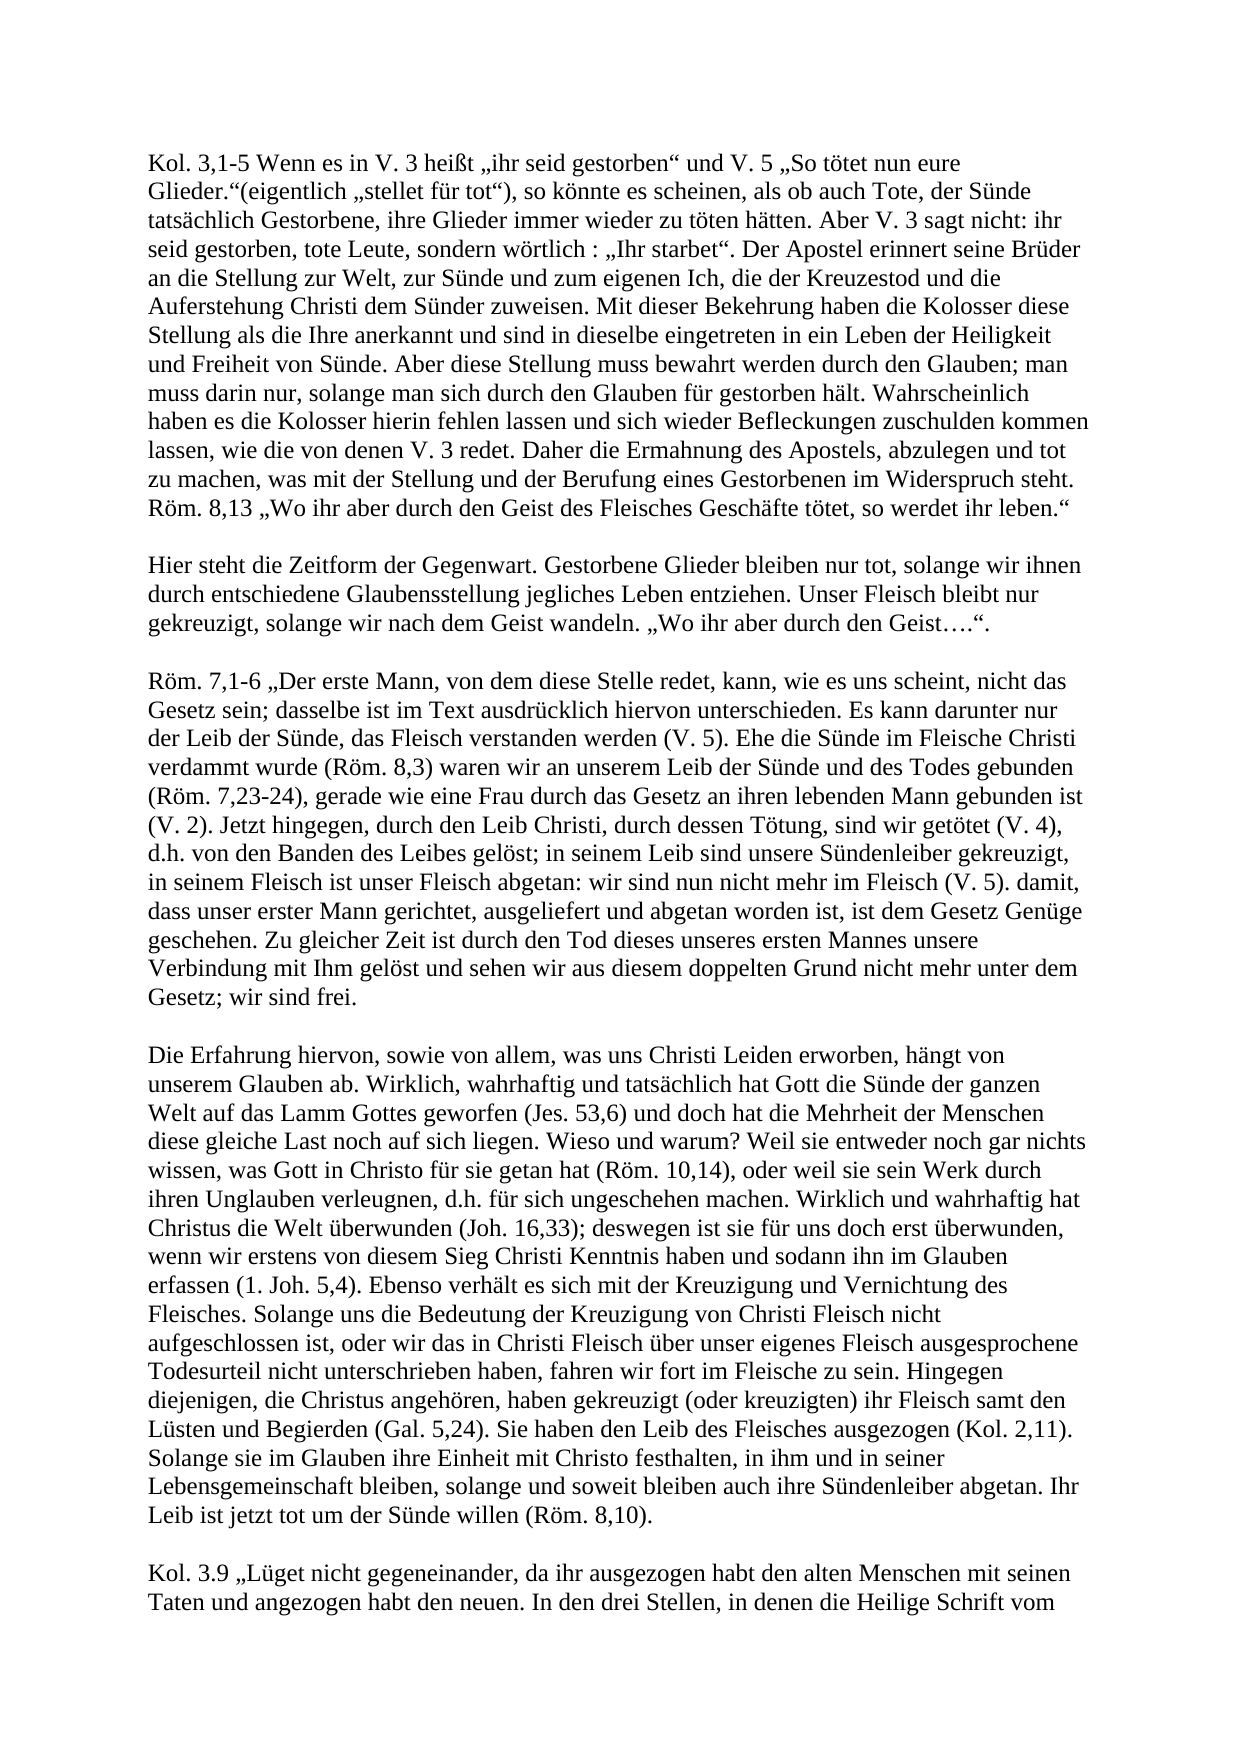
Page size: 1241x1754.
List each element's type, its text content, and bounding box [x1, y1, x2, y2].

text Röm. 7,1-6 „Der erste Mann, von dem diese Stelle redet, kann, wie es uns scheint, nicht das Gesetz sein; dasselbe ist im Text ausdrücklich hiervon unterschieden. Es kann darunter nur der Leib der Sünde, das Fleisch verstanden werden (V. 5). Ehe die Sünde im Fleische Christi verdammt wurde (Röm. 8,3) waren wir an unserem Leib der Sünde und des Todes gebunden (Röm. 7,23-24), gerade wie eine Frau durch das Gesetz an ihren lebenden Mann gebunden ist (V. 2). Jetzt hingegen, durch den Leib Christi, durch dessen Tötung, sind wir getötet (V. 4), d.h. von den Banden des Leibes gelöst; in seinem Leib sind unsere Sündenleiber gekreuzigt, in seinem Fleisch ist unser Fleisch abgetan: wir sind nun nicht mehr im Fleisch (V. 5). damit, dass unser erster Mann gerichtet, ausgeliefert und abgetan worden ist, ist dem Gesetz Genüge geschehen. Zu gleicher Zeit ist durch den Tod dieses unseres ersten Mannes unsere Verbindung mit Ihm gelöst und sehen wir aus diesem doppelten Grund nicht mehr unter dem Gesetz; wir sind frei. [148, 666, 1093, 1011]
text Die Erfahrung hiervon, sowie von allem, was uns Christi Leiden erworben, hängt von unserem Glauben ab. Wirklich, wahrhaftig und tatsächlich hat Gott die Sünde der ganzen Welt auf das Lamm Gottes geworfen (Jes. 53,6) und doch hat die Mehrheit der Menschen diese gleiche Last noch auf sich liegen. Wieso und warum? Weil sie entweder noch gar nichts wissen, was Gott in Christo für sie getan hat (Röm. 10,14), oder weil sie sein Werk durch ihren Unglauben verleugnen, d.h. für sich ungeschehen machen. Wirklich und wahrhaftig hat Christus die Welt überwunden (Joh. 16,33); deswegen ist sie für uns doch erst überwunden, wenn wir erstens von diesem Sieg Christi Kenntnis haben und sodann ihn im Glauben erfassen (1. Joh. 5,4). Ebenso verhält es sich mit der Kreuzigung und Vernichtung des Fleisches. Solange uns die Bedeutung der Kreuzigung von Christi Fleisch nicht aufgeschlossen ist, oder wir das in Christi Fleisch über unser eigenes Fleisch ausgesprochene Todesurteil nicht unterschrieben haben, fahren wir fort im Fleische zu sein. Hingegen diejenigen, die Christus angehören, haben gekreuzigt (oder kreuzigten) ihr Fleisch samt den Lüsten und Begierden (Gal. 5,24). Sie haben den Leib des Fleisches ausgezogen (Kol. 2,11). Solange sie im Glauben ihre Einheit mit Christo festhalten, in ihm und in seiner Lebensgemeinschaft bleiben, solange und soweit bleiben auch ihre Sündenleiber abgetan. Ihr Leib ist jetzt tot um der Sünde willen (Röm. 8,10). [148, 1040, 1093, 1529]
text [148, 1558, 1093, 1616]
text Hier steht die Zeitform der Gegenwart. Gestorbene Glieder bleiben nur tot, solange wir ihnen durch entschiedene Glaubensstellung jegliches Leben entziehen. Unser Fleisch bleibt nur gekreuzigt, solange wir nach dem Geist wandeln. „Wo ihr aber durch den Geist….“. [148, 551, 1093, 637]
text Kol. 3,1-5 Wenn es in V. 3 heißt „ihr seid gestorben“ und V. 5 „So tötet nun eure Glieder.“(eigentlich „stellet für tot“), so könnte es scheinen, als ob auch Tote, der Sünde tatsächlich Gestorbene, ihre Glieder immer wieder zu töten hätten. Aber V. 3 sagt nicht: ihr seid gestorben, tote Leute, sondern wörtlich : „Ihr starbet“. Der Apostel erinnert seine Brüder an die Stellung zur Welt, zur Sünde und zum eigenen Ich, die der Kreuzestod und die Auferstehung Christi dem Sünder zuweisen. Mit dieser Bekehrung haben die Kolosser diese Stellung als die Ihre anerkannt und sind in dieselbe eingetreten in ein Leben der Heiligkeit und Freiheit von Sünde. Aber diese Stellung muss bewahrt werden durch den Glauben; man muss darin nur, solange man sich durch den Glauben für gestorben hält. Wahrscheinlich haben es die Kolosser hierin fehlen lassen und sich wieder Befleckungen zuschulden kommen lassen, wie die von denen V. 3 redet. Daher die Ermahnung des Apostels, abzulegen und tot zu machen, was mit der Stellung und der Berufung eines Gestorbenen im Widerspruch steht. Röm. 8,13 „Wo ihr aber durch den Geist des Fleisches Geschäfte tötet, so werdet ihr leben.“ [148, 148, 1093, 521]
